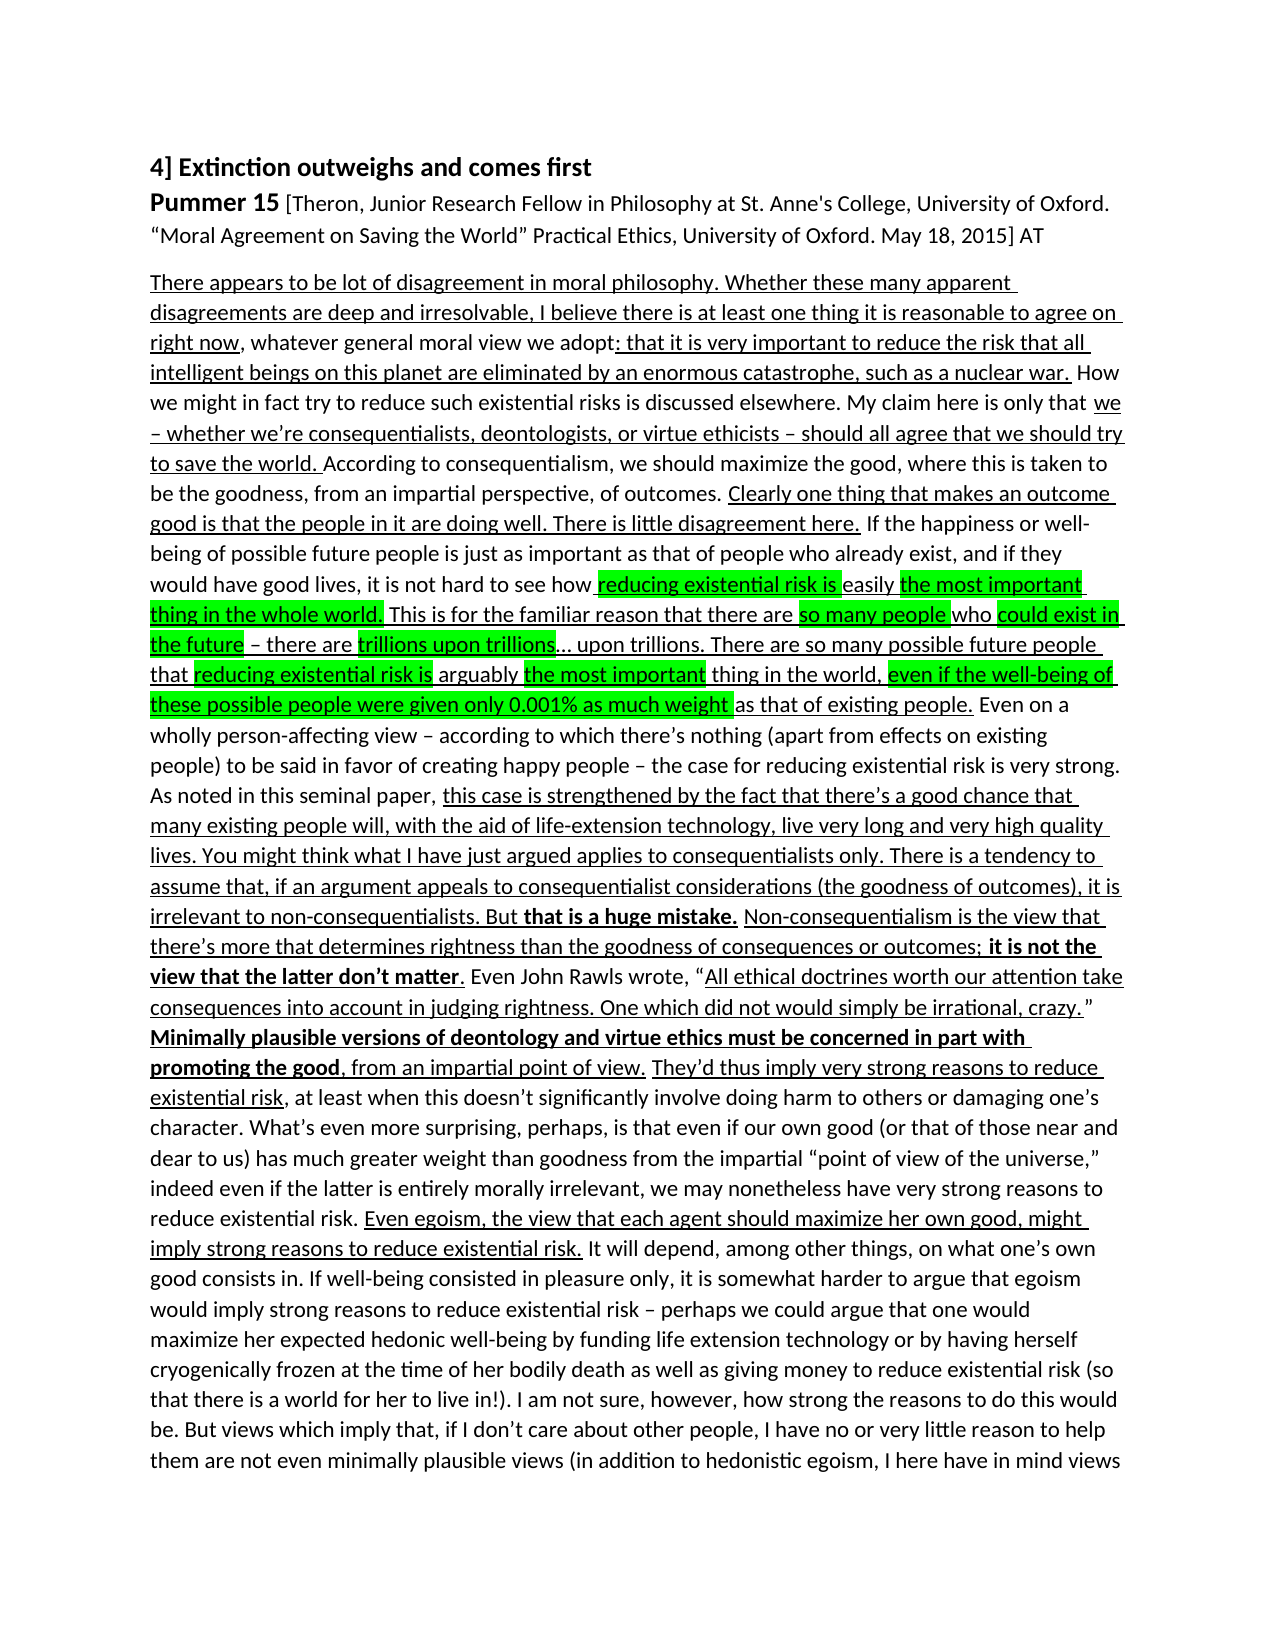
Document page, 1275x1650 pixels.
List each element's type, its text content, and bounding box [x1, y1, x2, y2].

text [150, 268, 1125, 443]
subtitle 4] Extinction outweighs and comes first [150, 150, 1125, 183]
text Pummer 15 [Theron, Junior Research Fellow in Philosophy at St. Anne's College, University of Oxford. “Moral Agreement on Saving the World” Practical Ethics, University of Oxford. May 18, 2015] AT [150, 186, 1125, 249]
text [150, 626, 1125, 1474]
